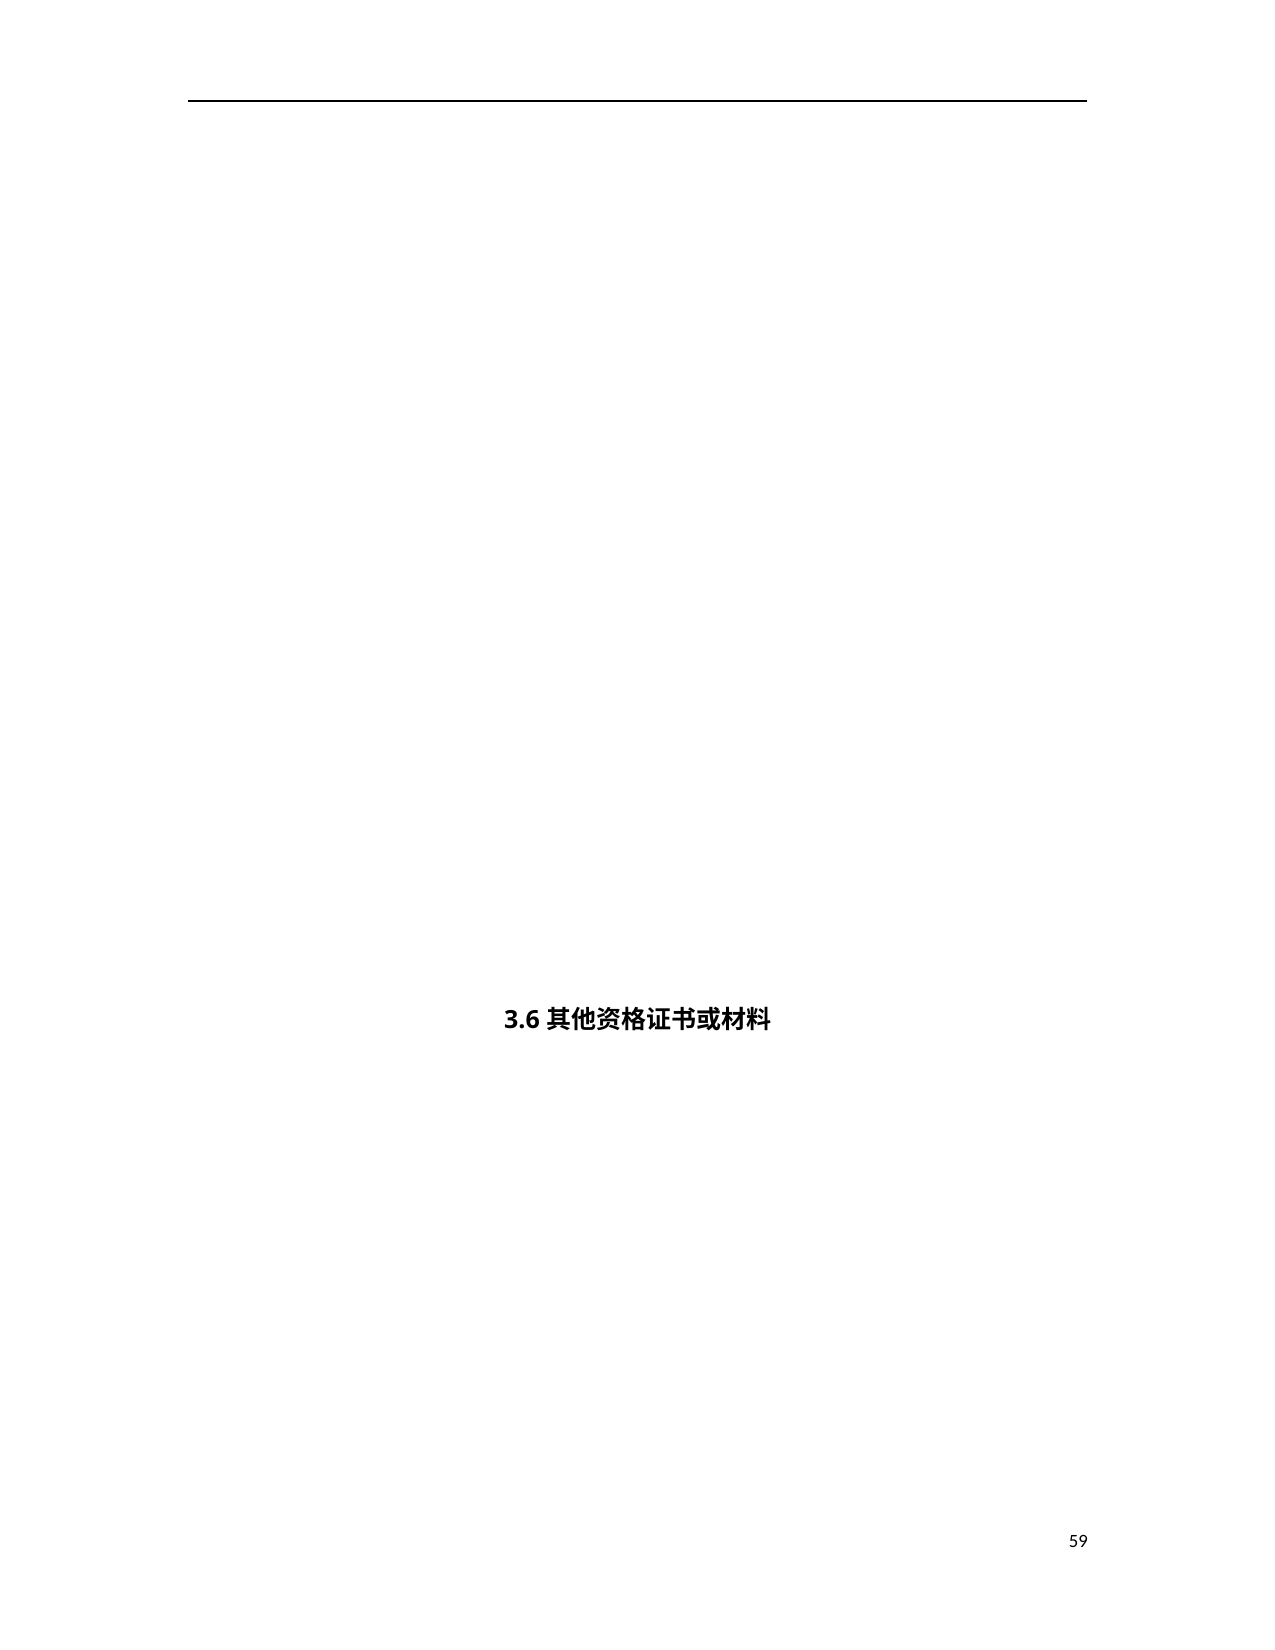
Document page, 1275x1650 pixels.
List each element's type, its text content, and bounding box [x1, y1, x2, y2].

text 3.6 其他资格证书或材料 [187, 1000, 1087, 1036]
